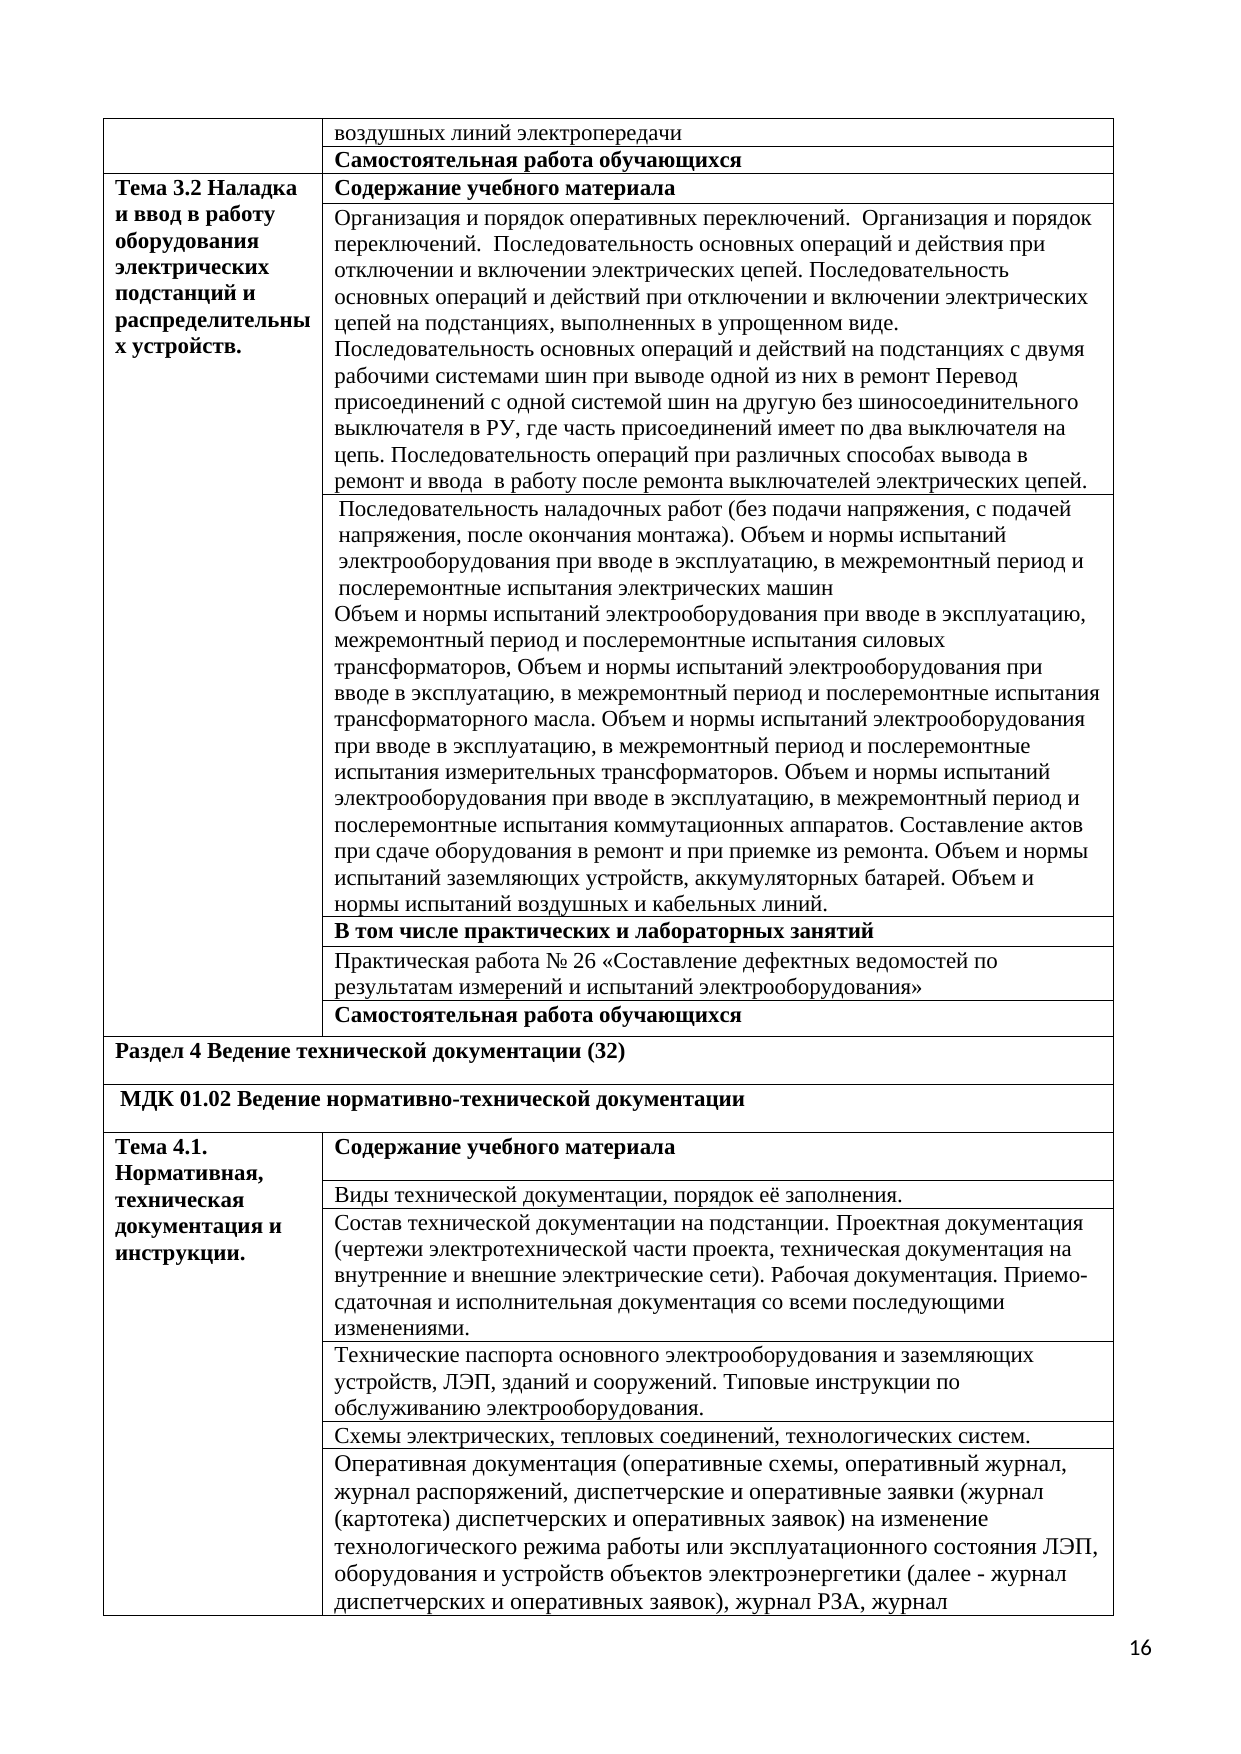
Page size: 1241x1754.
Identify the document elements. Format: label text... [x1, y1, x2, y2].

table_cell Содержание учебного материала [323, 174, 1113, 203]
table_cell Последовательность наладочных работ (без подачи напряжения, с подачей напряжения, после окончания монтажа). Объем и нормы испытаний электрооборудования при вводе в эксплуатацию, в межремонтный период и послеремонтные испытания электрических машин Объем и нормы испытаний электрооборудования при вводе в эксплуатацию, межремонтный период и послеремонтные испытания силовых трансформаторов, Объем и нормы испытаний электрооборудования при вводе в эксплуатацию, в межремонтный период и послеремонтные испытания трансформаторного масла. Объем и нормы испытаний электрооборудования при вводе в эксплуатацию, в межремонтный период и послеремонтные испытания измерительных трансформаторов. Объем и нормы испытаний электрооборудования при вводе в эксплуатацию, в межремонтный период и послеремонтные испытания коммутационных аппаратов. Составление актов при сдаче оборудования в ремонт и при приемке из ремонта. Объем и нормы испытаний заземляющих устройств, аккумуляторных батарей. Объем и нормы испытаний воздушных и кабельных линий. [323, 495, 1113, 916]
table_cell В том числе практических и лабораторных занятий [323, 917, 1113, 946]
table_cell Практическая работа № 26 «Составление дефектных ведомостей по результатам измерений и испытаний электрооборудования» [323, 947, 1113, 1000]
table_cell Раздел 4 Ведение технической документации (32) [104, 1037, 1113, 1084]
table_cell Тема 3.2 Наладка и ввод в работу оборудования электрических подстанций и распределительных устройств. [104, 174, 322, 1036]
table_cell Схемы электрических, тепловых соединений, технологических систем. [323, 1422, 1113, 1448]
table_cell Содержание учебного материала [323, 1133, 1113, 1180]
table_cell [323, 119, 1113, 146]
table_cell Самостоятельная работа обучающихся [323, 147, 1113, 173]
table_cell МДК 01.02 Ведение нормативно-технической документации [104, 1085, 1113, 1132]
table_cell Технические паспорта основного электрооборудования и заземляющих устройств, ЛЭП, зданий и сооружений. Типовые инструкции по обслуживанию электрооборудования. [323, 1342, 1113, 1421]
table_cell Тема 4.1. Нормативная, техническая документация и инструкции. [104, 1133, 322, 1615]
table_cell Состав технической документации на подстанции. Проектная документация (чертежи электротехнической части проекта, техническая документация на внутренние и внешние электрические сети). Рабочая документация. Приемо-сдаточная и исполнительная документация со всеми последующими изменениями. [323, 1209, 1113, 1341]
table_cell Организация и порядок оперативных переключений. Организация и порядок переключений. Последовательность основных операций и действия при отключении и включении электрических цепей. Последовательность основных операций и действий при отключении и включении электрических цепей на подстанциях, выполненных в упрощенном виде. Последовательность основных операций и действий на подстанциях с двумя рабочими системами шин при выводе одной из них в ремонт Перевод присоединений с одной системой шин на другую без шиносоединительного выключателя в РУ, где часть присоединений имеет по два выключателя на цепь. Последовательность операций при различных способах вывода в ремонт и ввода в работу после ремонта выключателей электрических цепей. [323, 204, 1113, 493]
table_cell Виды технической документации, порядок её заполнения. [323, 1181, 1113, 1208]
table_cell Самостоятельная работа обучающихся [323, 1001, 1113, 1036]
